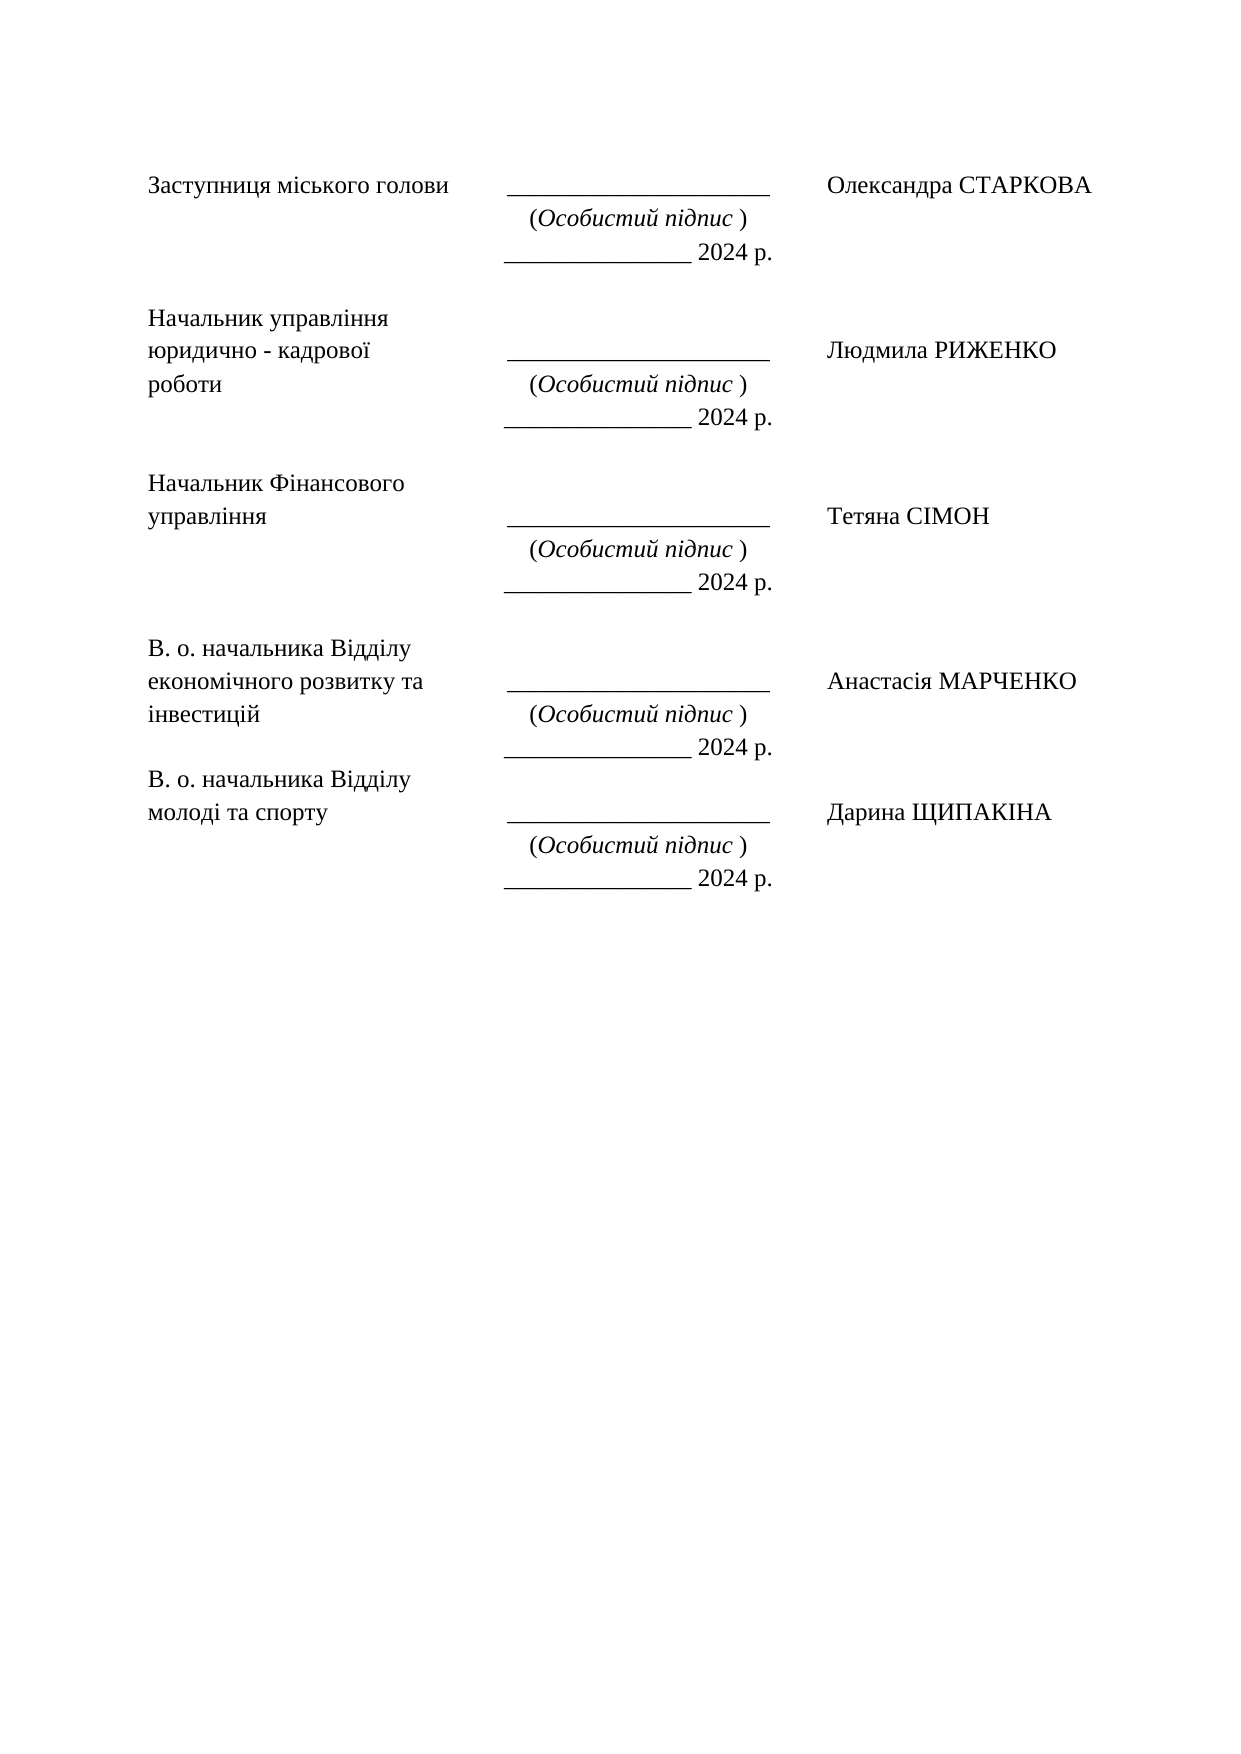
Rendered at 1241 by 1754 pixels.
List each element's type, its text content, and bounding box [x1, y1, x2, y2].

table_cell _____________________ (Особистий підпис ) _______________ 2024 р. [461, 765, 816, 929]
table_cell В. о. начальника Відділу економічного розвитку та інвестицій [136, 633, 461, 764]
table_cell Людмила РИЖЕНКО [816, 303, 1110, 468]
table_cell _____________________ (Особистий підпис ) _______________ 2024 р. [461, 633, 816, 764]
table_cell Начальник Фінансового управління [136, 468, 461, 633]
table_cell _____________________ (Особистий підпис ) _______________ 2024 р. [461, 468, 816, 633]
table_cell Начальник управління юридично - кадрової роботи [136, 303, 461, 468]
table_cell В. о. начальника Відділу молоді та спорту [136, 765, 461, 929]
table_header Олександра СТАРКОВА [816, 171, 1110, 303]
table_header Заступниця міського голови [136, 171, 461, 303]
table_cell Тетяна СІМОН [816, 468, 1110, 633]
table_cell Анастасія МАРЧЕНКО [816, 633, 1110, 764]
table_header _____________________ (Особистий підпис ) _______________ 2024 р. [461, 171, 816, 303]
table_cell _____________________ (Особистий підпис ) _______________ 2024 р. [461, 303, 816, 468]
table_cell Дарина ЩИПАКІНА [816, 765, 1110, 929]
